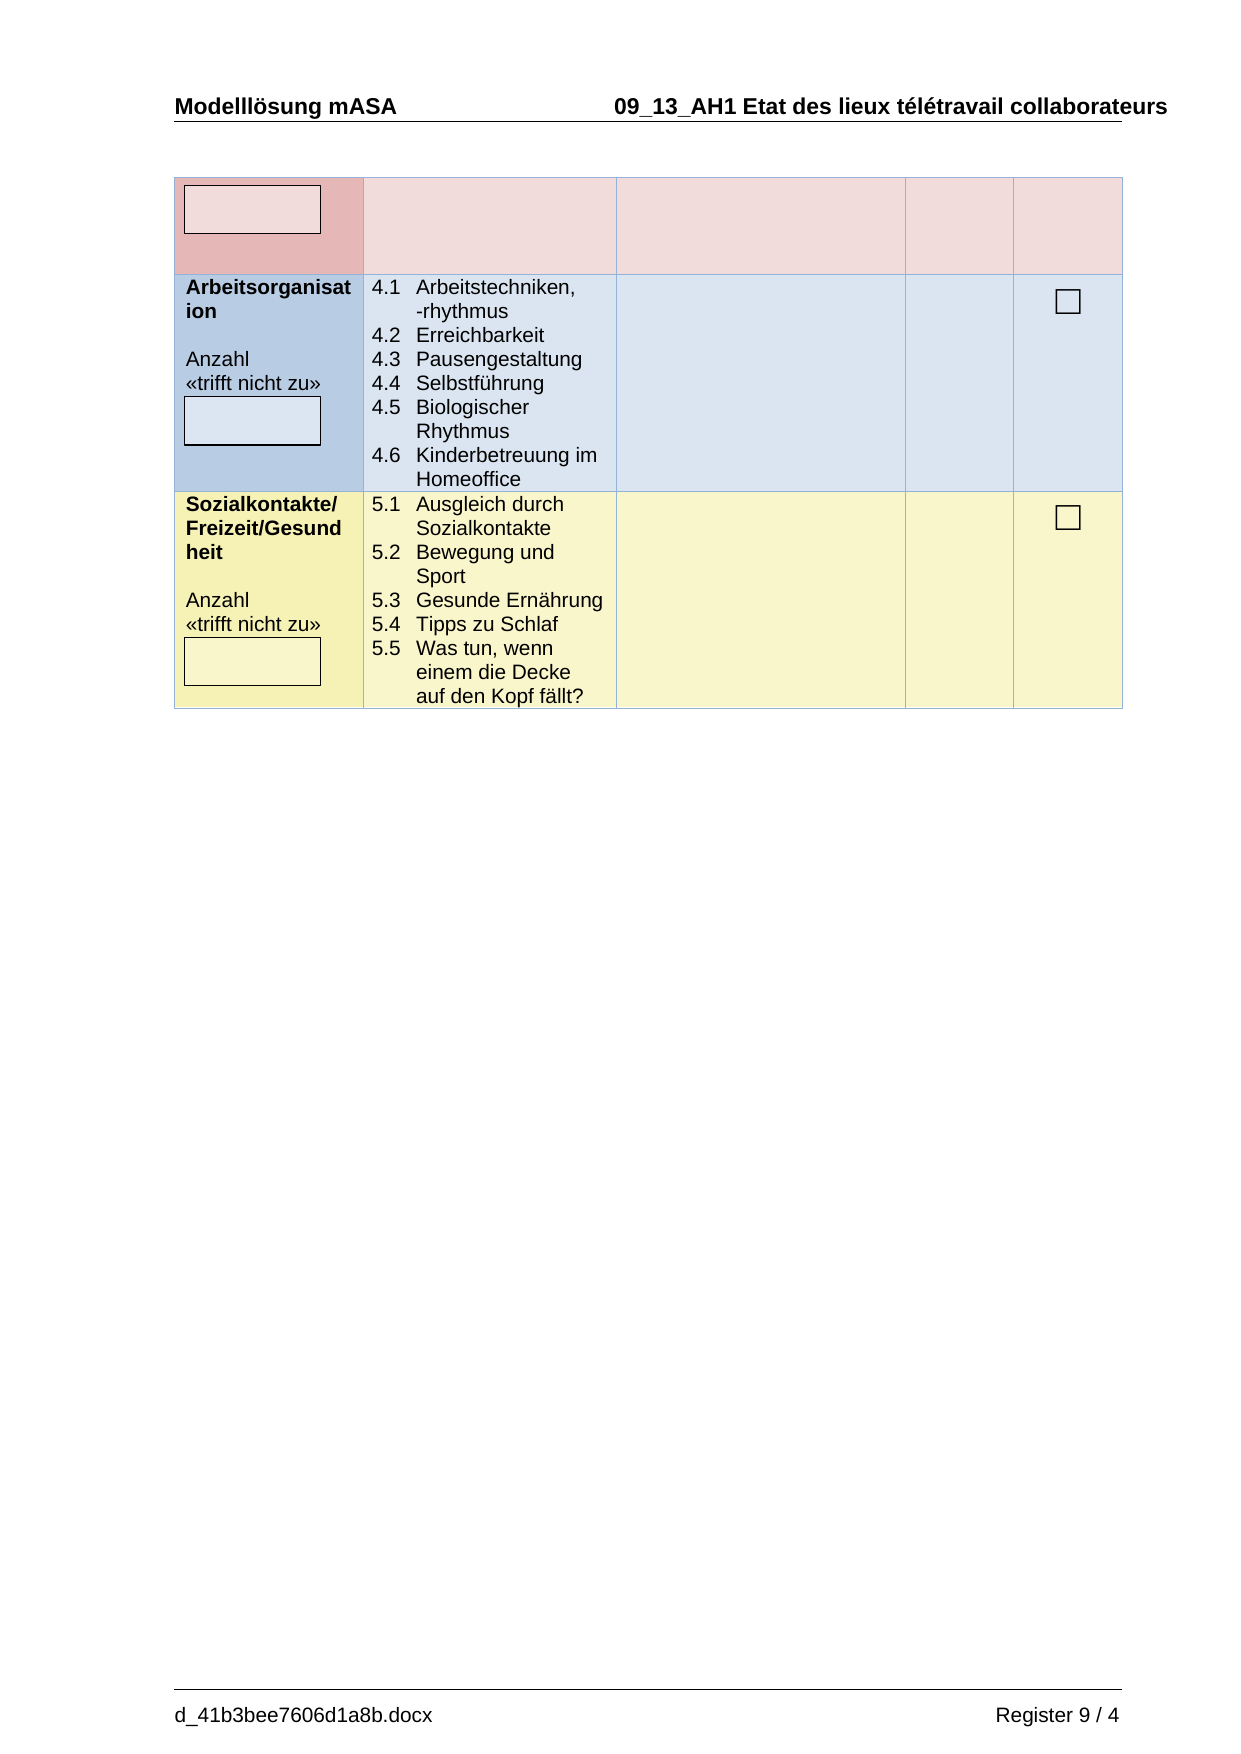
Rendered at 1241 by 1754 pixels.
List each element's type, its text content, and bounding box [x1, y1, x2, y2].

table_cell [906, 275, 1013, 491]
table_cell [906, 492, 1013, 707]
table_cell 4.1 Arbeitstechniken, -rhythmus 4.2 Erreichbarkeit 4.3 Pausengestaltung 4.4 Selbstführung 4.5 Biologischer Rhythmus 4.6 Kinderbetreuung im Homeoffice [364, 275, 616, 491]
table_cell [617, 178, 905, 274]
table_cell [906, 178, 1013, 274]
table_cell □ [1014, 178, 1122, 274]
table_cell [175, 178, 363, 274]
table_cell Sozialkontakte/ Freizeit/Gesundheit Anzahl «trifft nicht zu» [175, 492, 363, 707]
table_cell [364, 178, 616, 274]
table_cell □ [1014, 492, 1122, 707]
table_cell 5.1 Ausgleich durch Sozialkontakte 5.2 Bewegung und Sport 5.3 Gesunde Ernährung 5.4 Tipps zu Schlaf 5.5 Was tun, wenn einem die Decke auf den Kopf fällt? [364, 492, 616, 707]
table_cell [617, 492, 905, 707]
table_cell [617, 275, 905, 491]
table_cell Arbeitsorganisation Anzahl «trifft nicht zu» [175, 275, 363, 491]
table_cell □ [1014, 275, 1122, 491]
